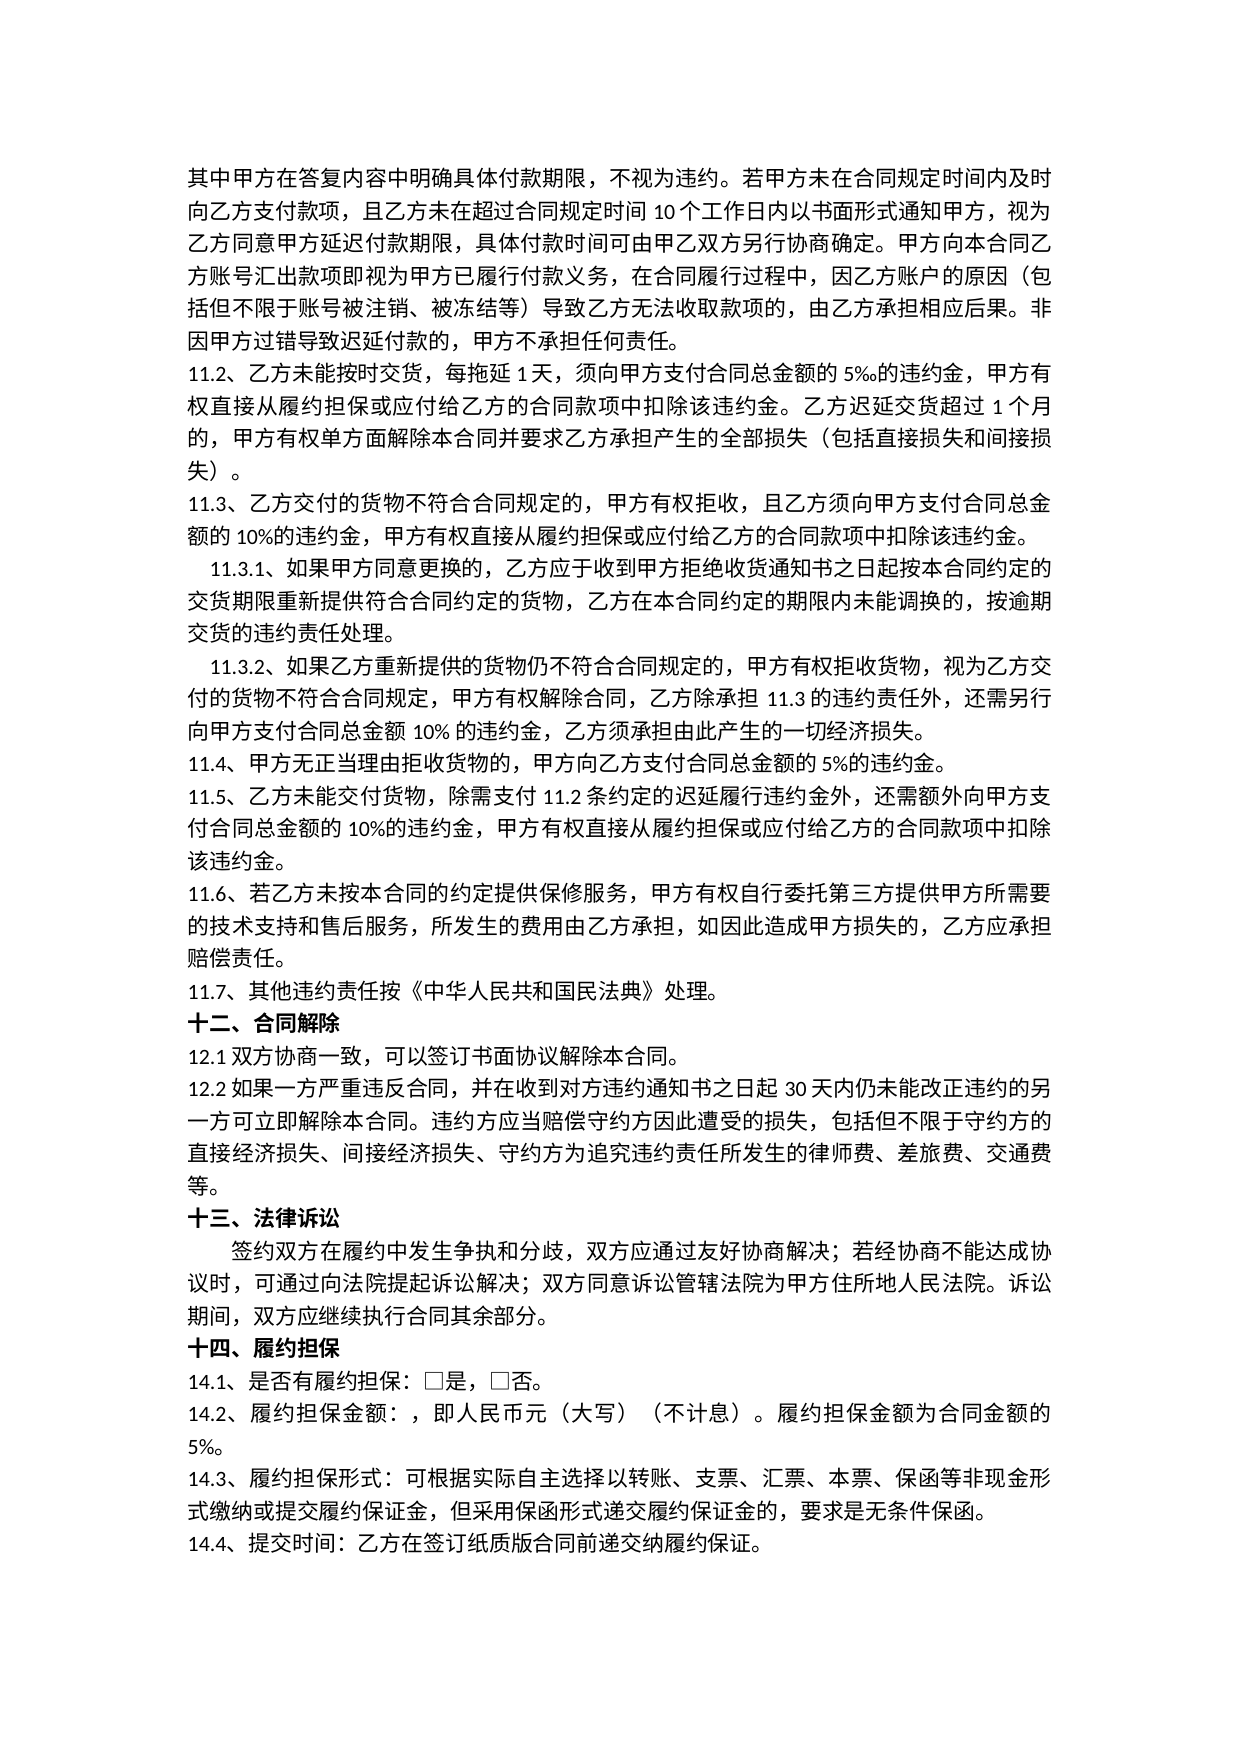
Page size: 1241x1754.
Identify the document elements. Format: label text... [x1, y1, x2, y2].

text 十三、法律诉讼 [187, 1202, 1053, 1234]
text 14.2、履约担保金额：，即人民币元（大写）（不计息）。履约担保金额为合同金额的5%。 [187, 1397, 1053, 1462]
text 十四、履约担保 [187, 1332, 1053, 1364]
text 11.2、乙方未能按时交货，每拖延1天，须向甲方支付合同总金额的5‰的违约金，甲方有权直接从履约担保或应付给乙方的合同款项中扣除该违约金。乙方迟延交货超过1个月的，甲方有权单方面解除本合同并要求乙方承担产生的全部损失（包括直接损失和间接损失）。 [187, 357, 1053, 487]
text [187, 162, 1053, 357]
text 11.3.2、如果乙方重新提供的货物仍不符合合同规定的，甲方有权拒收货物，视为乙方交付的货物不符合合同规定，甲方有权解除合同，乙方除承担 11.3 的违约责任外，还需另行向甲方支付合同总金额 10% 的违约金，乙方须承担由此产生的一切经济损失。 [187, 649, 1053, 747]
text 12.1双方协商一致，可以签订书面协议解除本合同。 [187, 1039, 1053, 1072]
text 签约双方在履约中发生争执和分歧，双方应通过友好协商解决；若经协商不能达成协议时，可通过向法院提起诉讼解决；双方同意诉讼管辖法院为甲方住所地人民法院。诉讼期间，双方应继续执行合同其余部分。 [187, 1234, 1053, 1332]
text 11.3.1、如果甲方同意更换的，乙方应于收到甲方拒绝收货通知书之日起按本合同约定的交货期限重新提供符合合同约定的货物，乙方在本合同约定的期限内未能调换的，按逾期交货的违约责任处理。 [187, 552, 1053, 649]
text 11.5、乙方未能交付货物，除需支付11.2条约定的迟延履行违约金外，还需额外向甲方支付合同总金额的10%的违约金，甲方有权直接从履约担保或应付给乙方的合同款项中扣除该违约金。 [187, 779, 1053, 877]
text 12.2如果一方严重违反合同，并在收到对方违约通知书之日起30天内仍未能改正违约的另一方可立即解除本合同。违约方应当赔偿守约方因此遭受的损失，包括但不限于守约方的直接经济损失、间接经济损失、守约方为追究违约责任所发生的律师费、差旅费、交通费等。 [187, 1072, 1053, 1202]
text 11.6、若乙方未按本合同的约定提供保修服务，甲方有权自行委托第三方提供甲方所需要的技术支持和售后服务，所发生的费用由乙方承担，如因此造成甲方损失的，乙方应承担赔偿责任。 [187, 877, 1053, 974]
text 十二、合同解除 [187, 1007, 1053, 1039]
text 11.4、甲方无正当理由拒收货物的，甲方向乙方支付合同总金额的5%的违约金。 [187, 747, 1053, 779]
text 11.7、其他违约责任按《中华人民共和国民法典》处理。 [187, 974, 1053, 1007]
text 14.3、履约担保形式：可根据实际自主选择以转账、支票、汇票、本票、保函等非现金形式缴纳或提交履约保证金，但采用保函形式递交履约保证金的，要求是无条件保函。 [187, 1462, 1053, 1527]
text 11.3、乙方交付的货物不符合合同规定的，甲方有权拒收，且乙方须向甲方支付合同总金额的10%的违约金，甲方有权直接从履约担保或应付给乙方的合同款项中扣除该违约金。 [187, 487, 1053, 552]
text 14.4、提交时间：乙方在签订纸质版合同前递交纳履约保证。 [187, 1527, 1053, 1559]
text 14.1、是否有履约担保：□是，□否。 [187, 1364, 1053, 1397]
